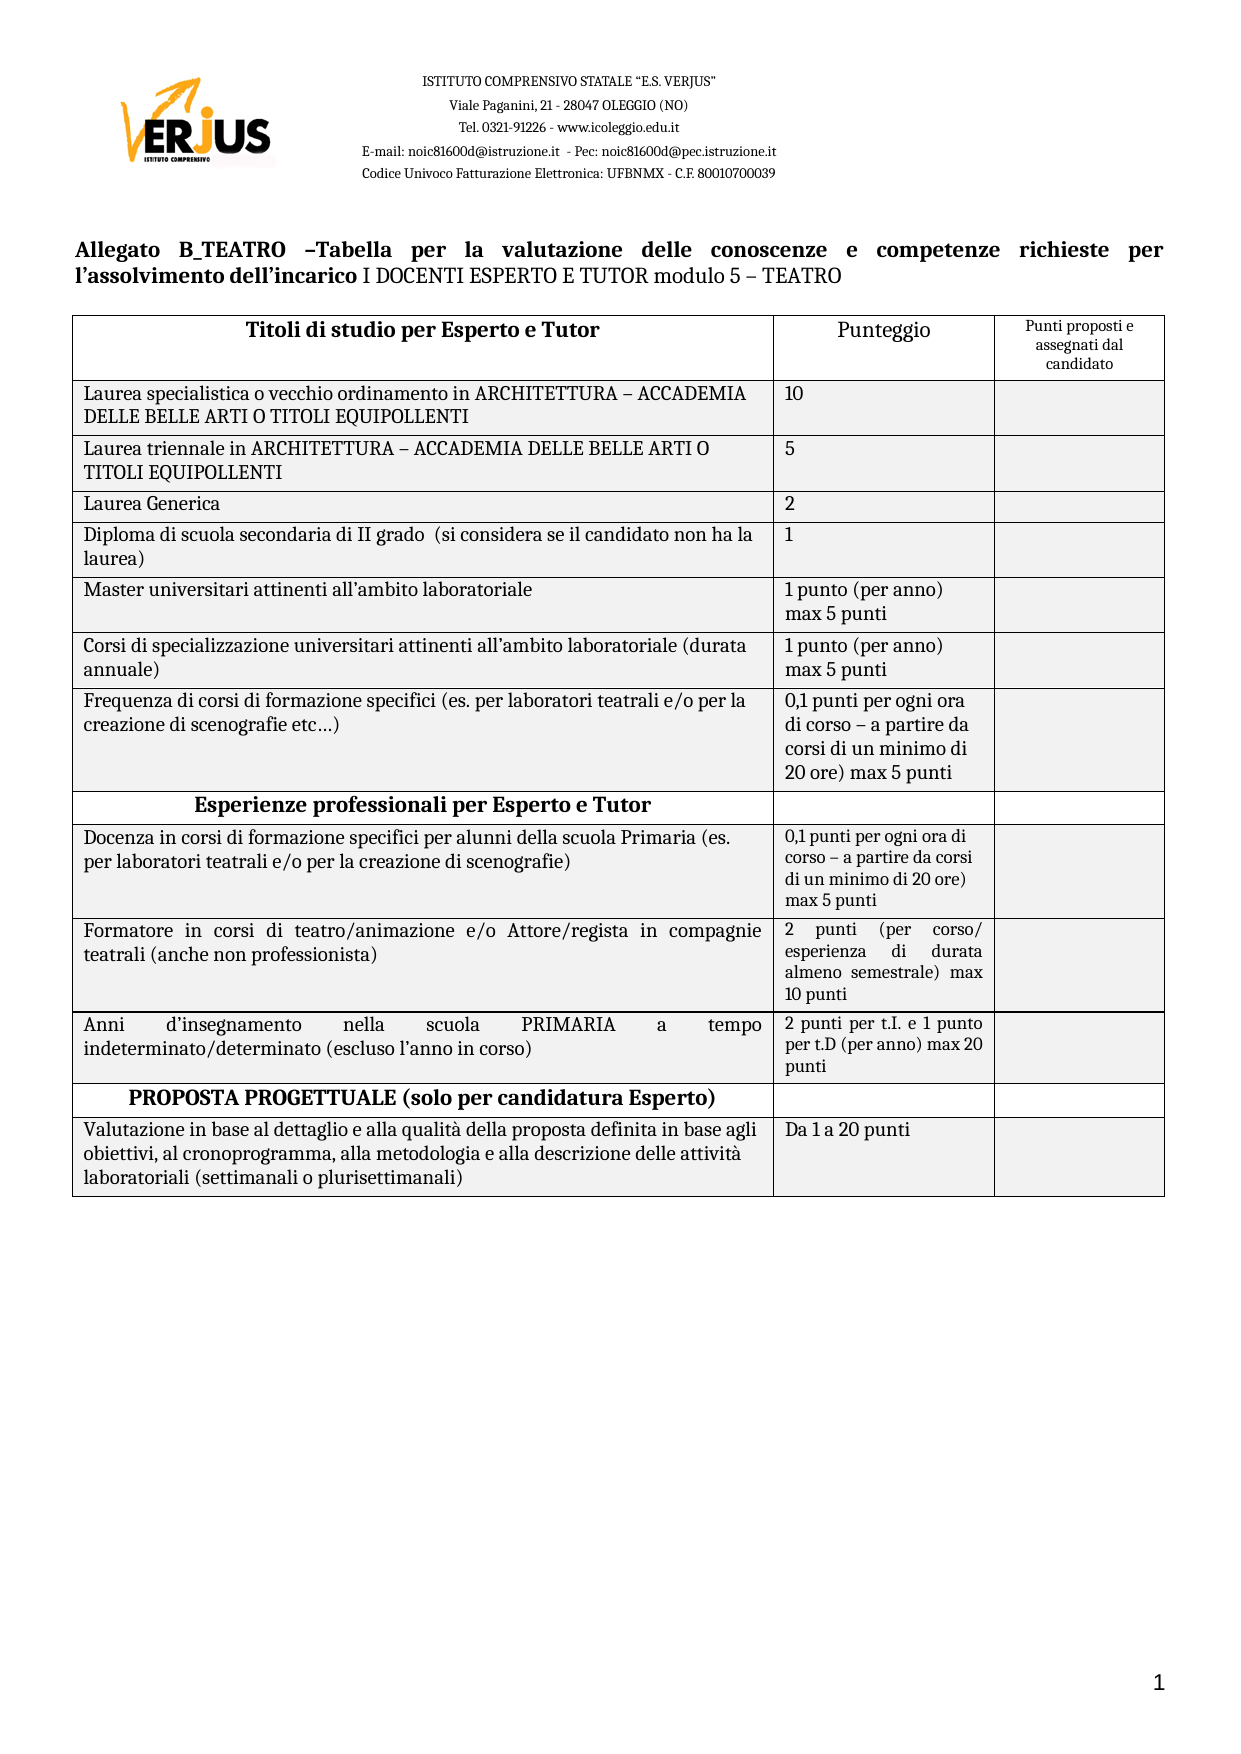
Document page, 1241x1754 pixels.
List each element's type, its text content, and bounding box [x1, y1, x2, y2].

title Allegato B_TEATRO –Tabella per la valutazione delle conoscenze e competenze richieste per l’assolvimento dell’incarico I DOCENTI ESPERTO E TUTOR modulo 5 – TEATRO [75, 236, 1165, 289]
table_header Punteggio [774, 316, 994, 380]
table_cell Corsi di specializzazione universitari attinenti all’ambito laboratoriale (durata annuale) [73, 633, 773, 687]
table_header Punti proposti e assegnati dal candidato [995, 316, 1164, 380]
table_cell 0,1 punti per ogni ora di corso – a partire da corsi di un minimo di 20 ore) max 5 punti [774, 689, 994, 791]
table_cell [995, 633, 1164, 687]
table_cell Laurea triennale in ARCHITETTURA – ACCADEMIA DELLE BELLE ARTI O TITOLI EQUIPOLLENTI [73, 436, 773, 491]
table_cell Docenza in corsi di formazione specifici per alunni della scuola Primaria (es. per laboratori teatrali e/o per la creazione di scenografie) [73, 825, 773, 918]
table_cell Esperienze professionali per Esperto e Tutor [73, 792, 773, 824]
table_cell 5 [774, 436, 994, 491]
table_cell Diploma di scuola secondaria di II grado (si considera se il candidato non ha la laurea) [73, 523, 773, 577]
table_cell 2 punti (per corso/ esperienza di durata almeno semestrale) max 10 punti [774, 919, 994, 1011]
table_cell [995, 381, 1164, 435]
table_cell [995, 578, 1164, 632]
picture [108, 73, 285, 169]
table_cell [774, 1084, 994, 1117]
table_cell Master universitari attinenti all’ambito laboratoriale [73, 578, 773, 632]
table_cell Da 1 a 20 punti [774, 1118, 994, 1196]
table_cell [995, 689, 1164, 791]
table_cell [995, 919, 1164, 1011]
table_cell [995, 1084, 1164, 1117]
table_cell [995, 825, 1164, 918]
table_cell [774, 792, 994, 824]
table_cell [995, 1118, 1164, 1196]
table_header Titoli di studio per Esperto e Tutor [73, 316, 773, 380]
table_cell 1 punto (per anno) max 5 punti [774, 633, 994, 687]
table_cell Frequenza di corsi di formazione specifici (es. per laboratori teatrali e/o per la creazione di scenografie etc…) [73, 689, 773, 791]
table_cell [995, 492, 1164, 522]
table_cell Valutazione in base al dettaglio e alla qualità della proposta definita in base agli obiettivi, al cronoprogramma, alla metodologia e alla descrizione delle attività laboratoriali (settimanali o plurisettimanali) [73, 1118, 773, 1196]
table_cell [995, 523, 1164, 577]
table_cell 2 [774, 492, 994, 522]
table_cell [995, 436, 1164, 491]
table_cell Anni d’insegnamento nella scuola PRIMARIA a tempo indeterminato/determinato (escluso l’anno in corso) [73, 1013, 773, 1083]
table_cell Formatore in corsi di teatro/animazione e/o Attore/regista in compagnie teatrali (anche non professionista) [73, 919, 773, 1011]
table_cell 10 [774, 381, 994, 435]
table_cell [995, 1013, 1164, 1083]
table_cell 1 [774, 523, 994, 577]
table_cell PROPOSTA PROGETTUALE (solo per candidatura Esperto) [73, 1084, 773, 1117]
table_cell 1 punto (per anno) max 5 punti [774, 578, 994, 632]
table_cell Laurea Generica [73, 492, 773, 522]
table_cell [995, 792, 1164, 824]
table_cell Laurea specialistica o vecchio ordinamento in ARCHITETTURA – ACCADEMIA DELLE BELLE ARTI O TITOLI EQUIPOLLENTI [73, 381, 773, 435]
table_cell 0,1 punti per ogni ora di corso – a partire da corsi di un minimo di 20 ore) max 5 punti [774, 825, 994, 918]
table_cell 2 punti per t.I. e 1 punto per t.D (per anno) max 20 punti [774, 1013, 994, 1083]
